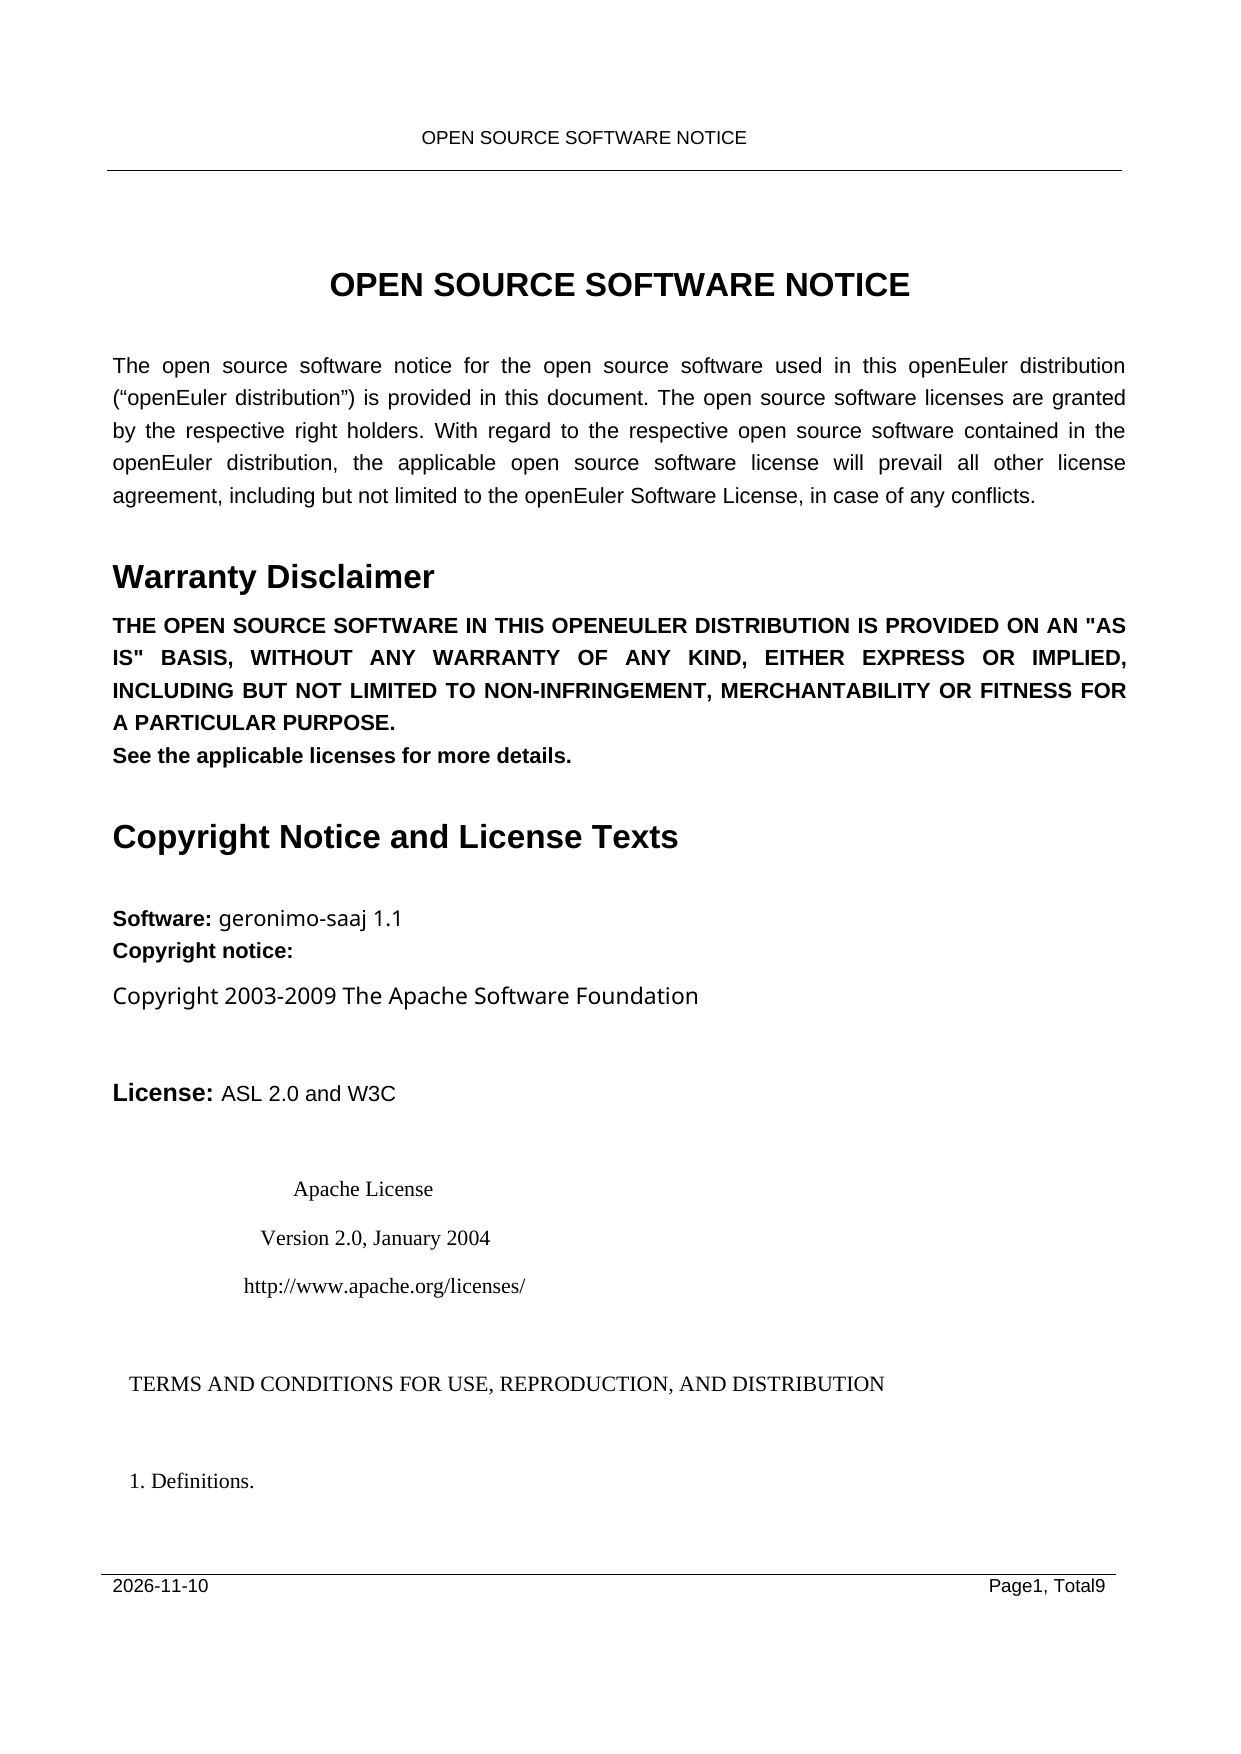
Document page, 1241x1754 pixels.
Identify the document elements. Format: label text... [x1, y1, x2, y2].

text OPEN SOURCE SOFTWARE NOTICE [112, 251, 1128, 316]
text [112, 1123, 1128, 1497]
text Warranty Disclaimer [112, 544, 1128, 609]
text Copyright 2003-2009 The Apache Software Foundation [112, 979, 1128, 1060]
text Software: geronimo-saaj 1.1 [112, 901, 1128, 934]
text Copyright notice: [112, 934, 1128, 966]
text THE OPEN SOURCE SOFTWARE IN THIS OPENEULER DISTRIBUTION IS PROVIDED ON AN "AS IS" BASIS, WITHOUT ANY WARRANTY OF ANY KIND, EITHER EXPRESS OR IMPLIED, INCLUDING BUT NOT LIMITED TO NON-INFRINGEMENT, MERCHANTABILITY OR FITNESS FOR A PARTICULAR PURPOSE. See the applicable licenses for more details. [112, 609, 1128, 771]
text License: ASL 2.0 and W3C [112, 1077, 1128, 1109]
text Copyright Notice and License Texts [112, 804, 1128, 869]
text The open source software notice for the open source software used in this openEuler distribution (“openEuler distribution”) is provided in this document. The open source software licenses are granted by the respective right holders. With regard to the respective open source software contained in the openEuler distribution, the applicable open source software license will prevail all other license agreement, including but not limited to the openEuler Software License, in case of any conflicts. [112, 349, 1128, 511]
